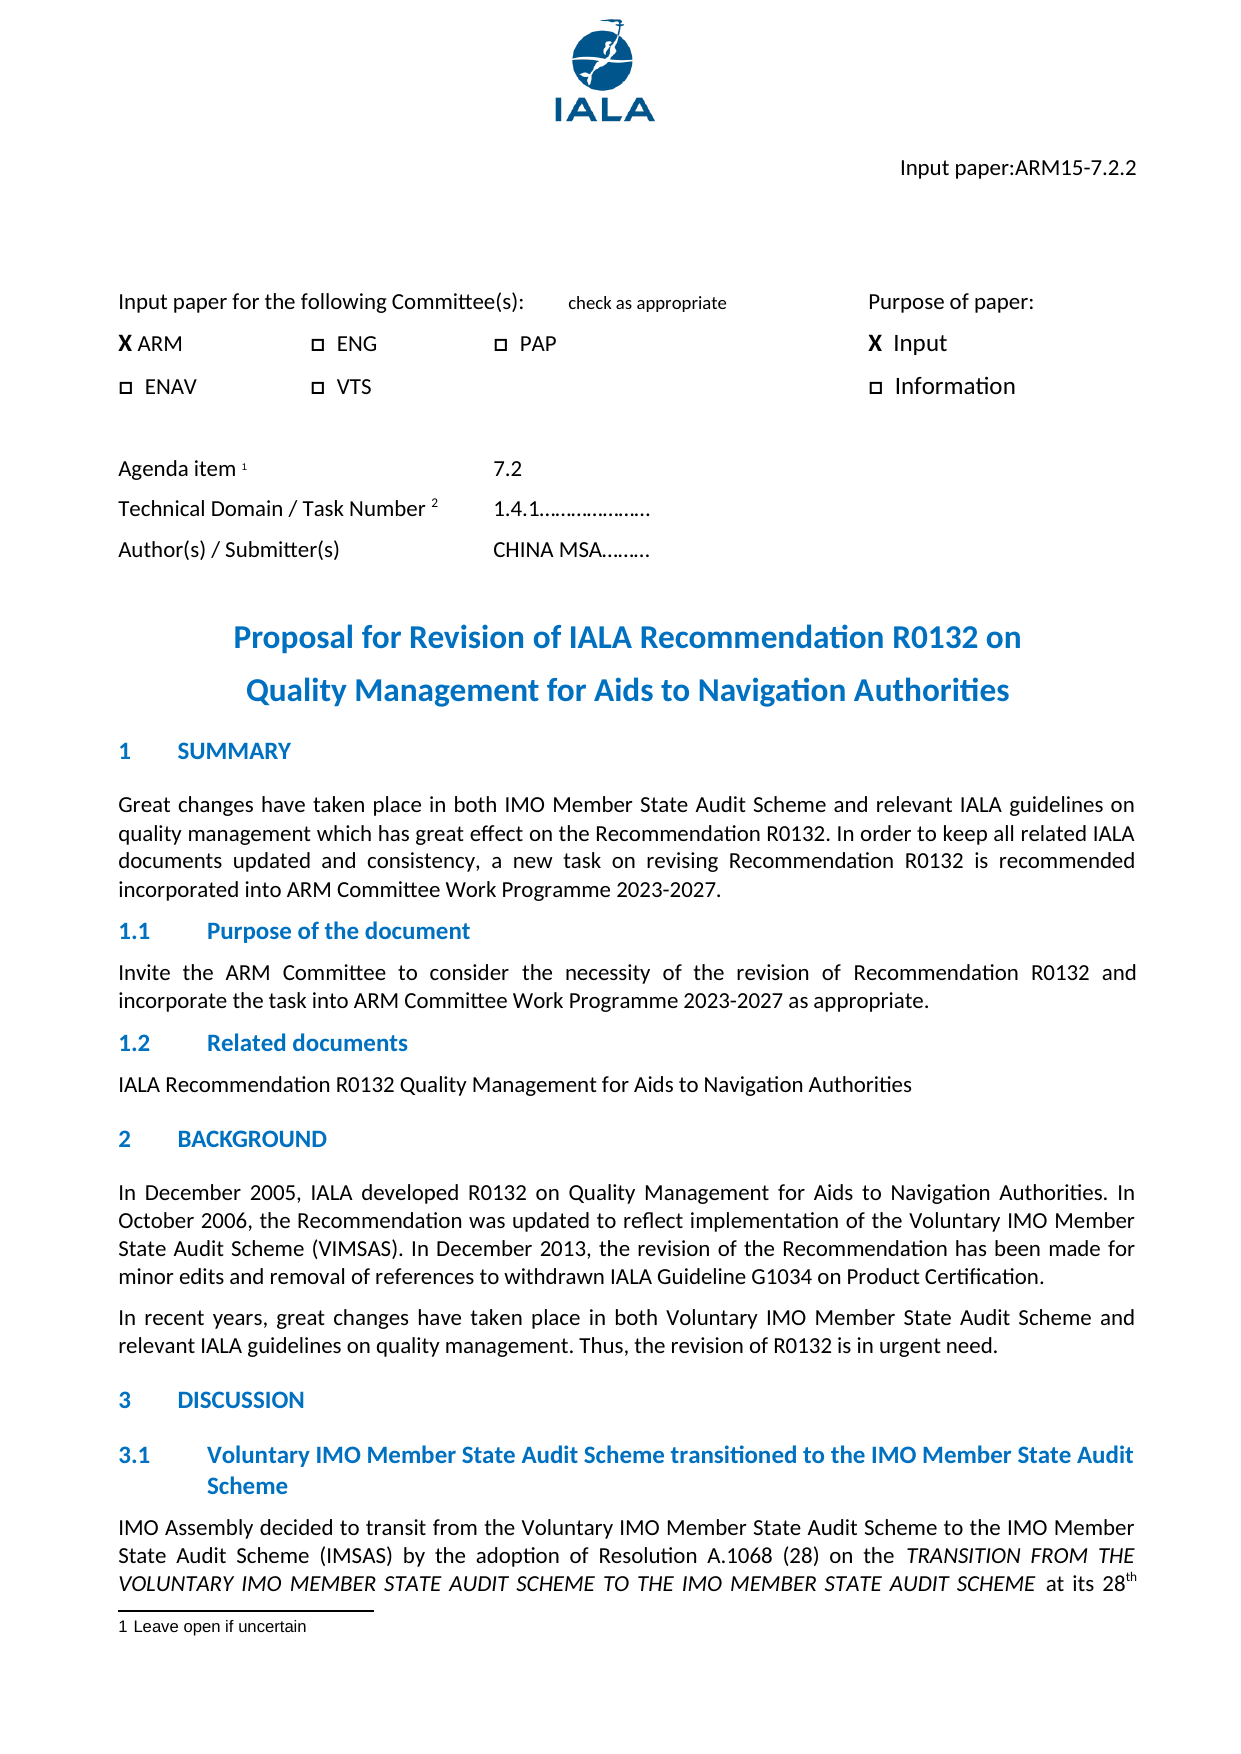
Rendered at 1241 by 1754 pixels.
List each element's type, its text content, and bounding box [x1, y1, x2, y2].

text Great changes have taken place in both IMO Member State Audit Scheme and relevant IALA guidelines on quality management which has great effect on the Recommendation R0132. In order to keep all related IALA documents updated and consistency, a new task on revising Recommendation R0132 is recommended incorporated into ARM Committee Work Programme 2023-2027. [118, 791, 1137, 903]
text Author(s) / Submitter(s) CHINA MSA……… [118, 535, 1137, 563]
picture [532, 7, 672, 144]
subtitle Voluntary IMO Member State Audit Scheme transitioned to the IMO Member State Audit Scheme [118, 1439, 1137, 1501]
text □ ENAV □ VTS □ Information [118, 371, 1137, 401]
subtitle Related documents [118, 1027, 1137, 1057]
text IALA Recommendation R0132 Quality Management for Aids to Navigation Authorities [118, 1070, 1137, 1098]
text Input paper for the following Committee(s): check as appropriate Purpose of paper: [118, 287, 1137, 315]
subtitle Background [118, 1123, 1137, 1153]
subtitle Purpose of the document [118, 915, 1137, 946]
title Quality Management for Aids to Navigation Authorities [118, 669, 1137, 710]
subtitle Discussion [118, 1384, 1137, 1414]
text In recent years, great changes have taken place in both Voluntary IMO Member State Audit Scheme and relevant IALA guidelines on quality management. Thus, the revision of R0132 is in urgent need. [118, 1303, 1137, 1359]
text Input paper:ARM15-7.2.2 [118, 153, 1137, 181]
text In December 2005, IALA developed R0132 on Quality Management for Aids to Navigation Authorities. In October 2006, the Recommendation was updated to reflect implementation of the Voluntary IMO Member State Audit Scheme (VIMSAS). In December 2013, the revision of the Recommendation has been made for minor edits and removal of references to withdrawn IALA Guideline G1034 on Product Certification. [118, 1178, 1137, 1290]
text Technical Domain / Task Number 2 1.4.1………………… [118, 494, 1137, 523]
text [118, 1513, 1137, 1597]
subtitle Summary [118, 735, 1137, 766]
title Proposal for Revision of IALA Recommendation R0132 on [118, 616, 1137, 657]
text Agenda item 7.2 [118, 454, 1137, 482]
text X ARM □ ENG □ PAP X Input [118, 327, 1137, 358]
text Invite the ARM Committee to consider the necessity of the revision of Recommendation R0132 and incorporate the task into ARM Committee Work Programme 2023-2027 as appropriate. [118, 958, 1137, 1014]
